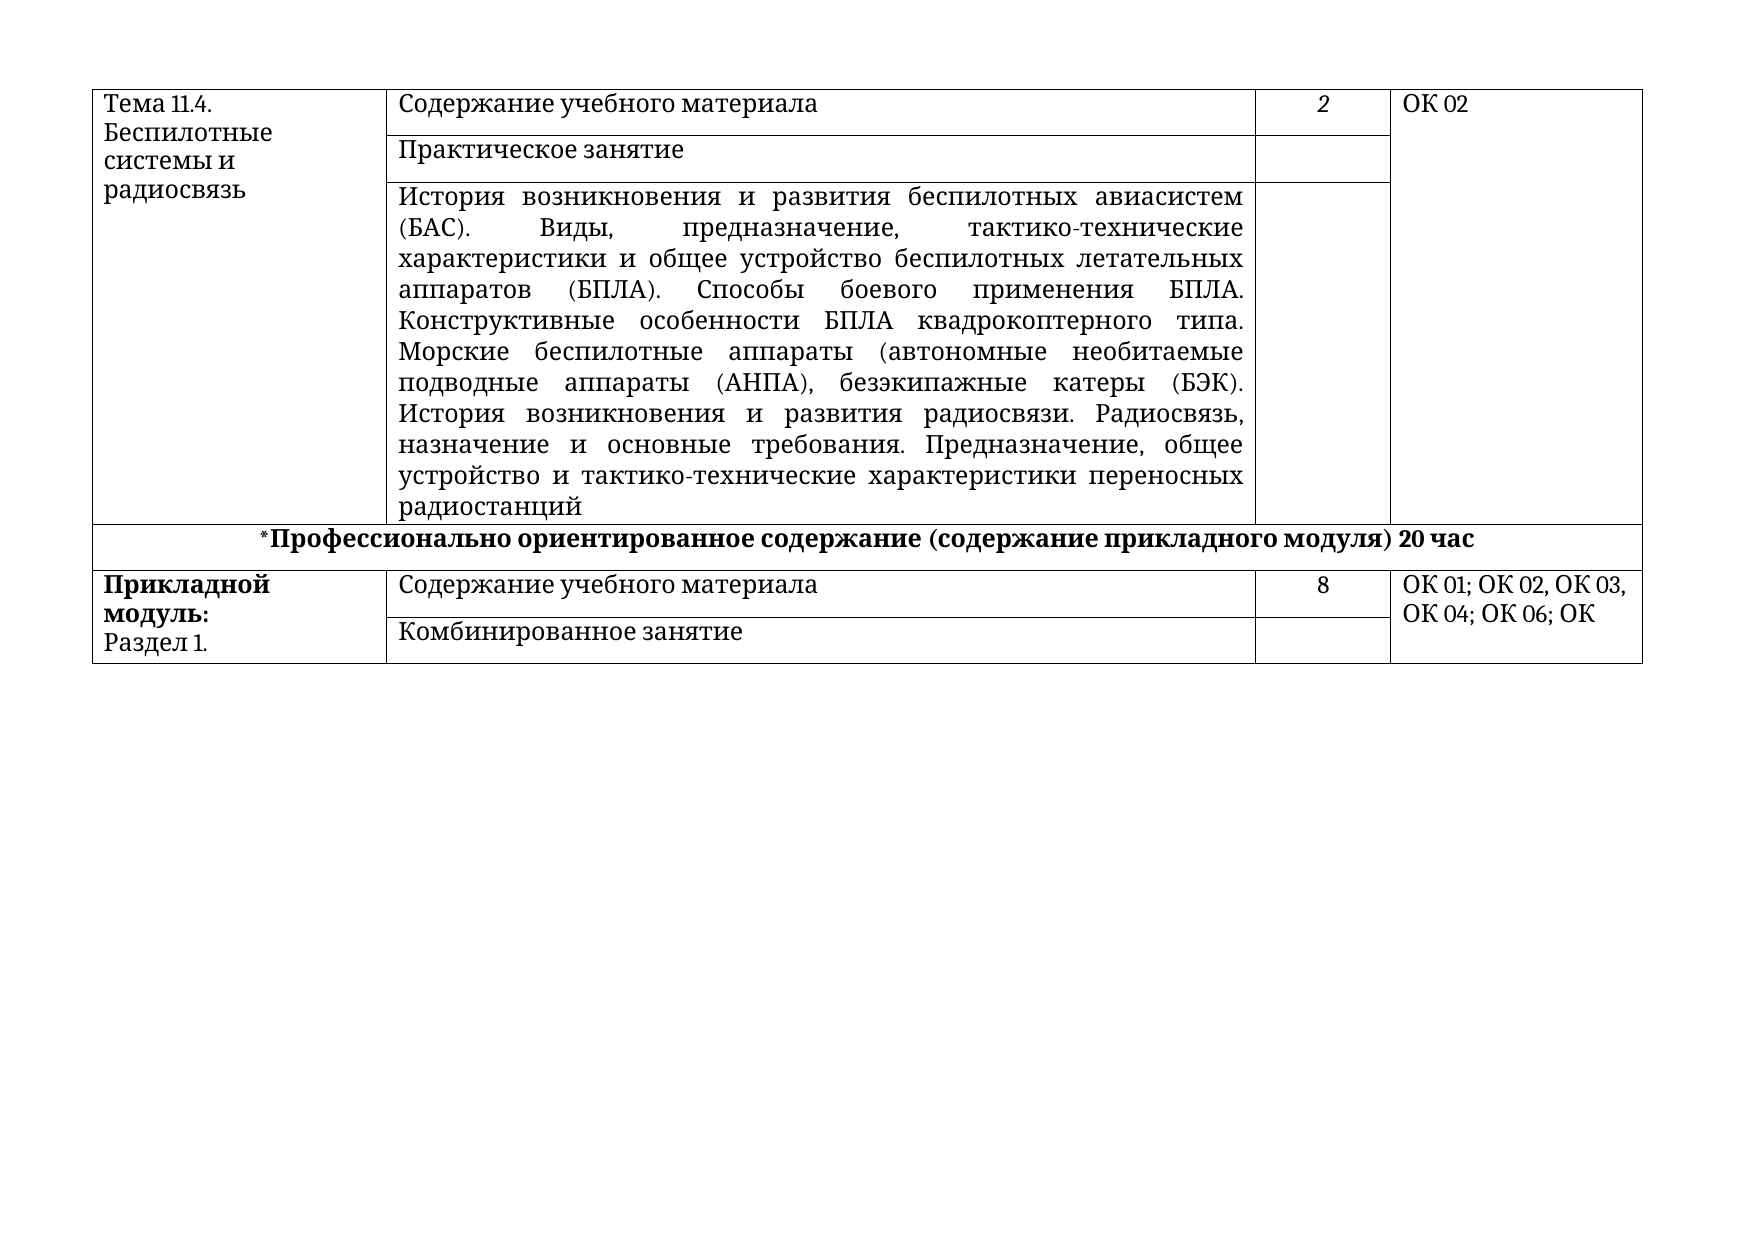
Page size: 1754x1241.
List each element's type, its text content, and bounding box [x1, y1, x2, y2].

table_cell История возникновения и развития беспилотных авиасистем (БАС). Виды, предназначение, тактико-технические характеристики и общее устройство беспилотных летательных аппаратов (БПЛА). Способы боевого применения БПЛА. Конструктивные особенности БПЛА квадрокоптерного типа. Морские беспилотные аппараты (автономные необитаемые подводные аппараты (АНПА), безэкипажные катеры (БЭК). История возникновения и развития радиосвязи. Радиосвязь, назначение и основные требования. Предназначение, общее устройство и тактико-технические характеристики переносных радиостанций [387, 183, 1255, 524]
table_cell ОК 02 [1391, 90, 1642, 524]
table_cell *Профессионально ориентированное содержание (содержание прикладного модуля) 20 час [93, 525, 1642, 570]
table_cell Содержание учебного материала [387, 571, 1255, 617]
table_cell Прикладной модуль: Раздел 1. Особенности профессиональной деятельности в рамках получаемой специальности или профессии, потенциальные опасности и их последствия [93, 571, 386, 663]
table_cell Тема 11.4. Беспилотные системы и радиосвязь [93, 90, 386, 524]
table_cell Практическое занятие [387, 136, 1255, 182]
table_cell [1256, 618, 1390, 663]
table_cell 2 [1256, 90, 1390, 135]
table_cell 8 [1256, 571, 1390, 617]
table_cell [1256, 183, 1390, 524]
table_cell [1256, 136, 1390, 182]
table_cell Содержание учебного материала [387, 90, 1255, 135]
table_cell ОК 01; ОК 02, ОК 03, ОК 04; ОК 06; ОК 07; ПК… [1391, 571, 1642, 663]
table_cell Комбинированное занятие [387, 618, 1255, 663]
